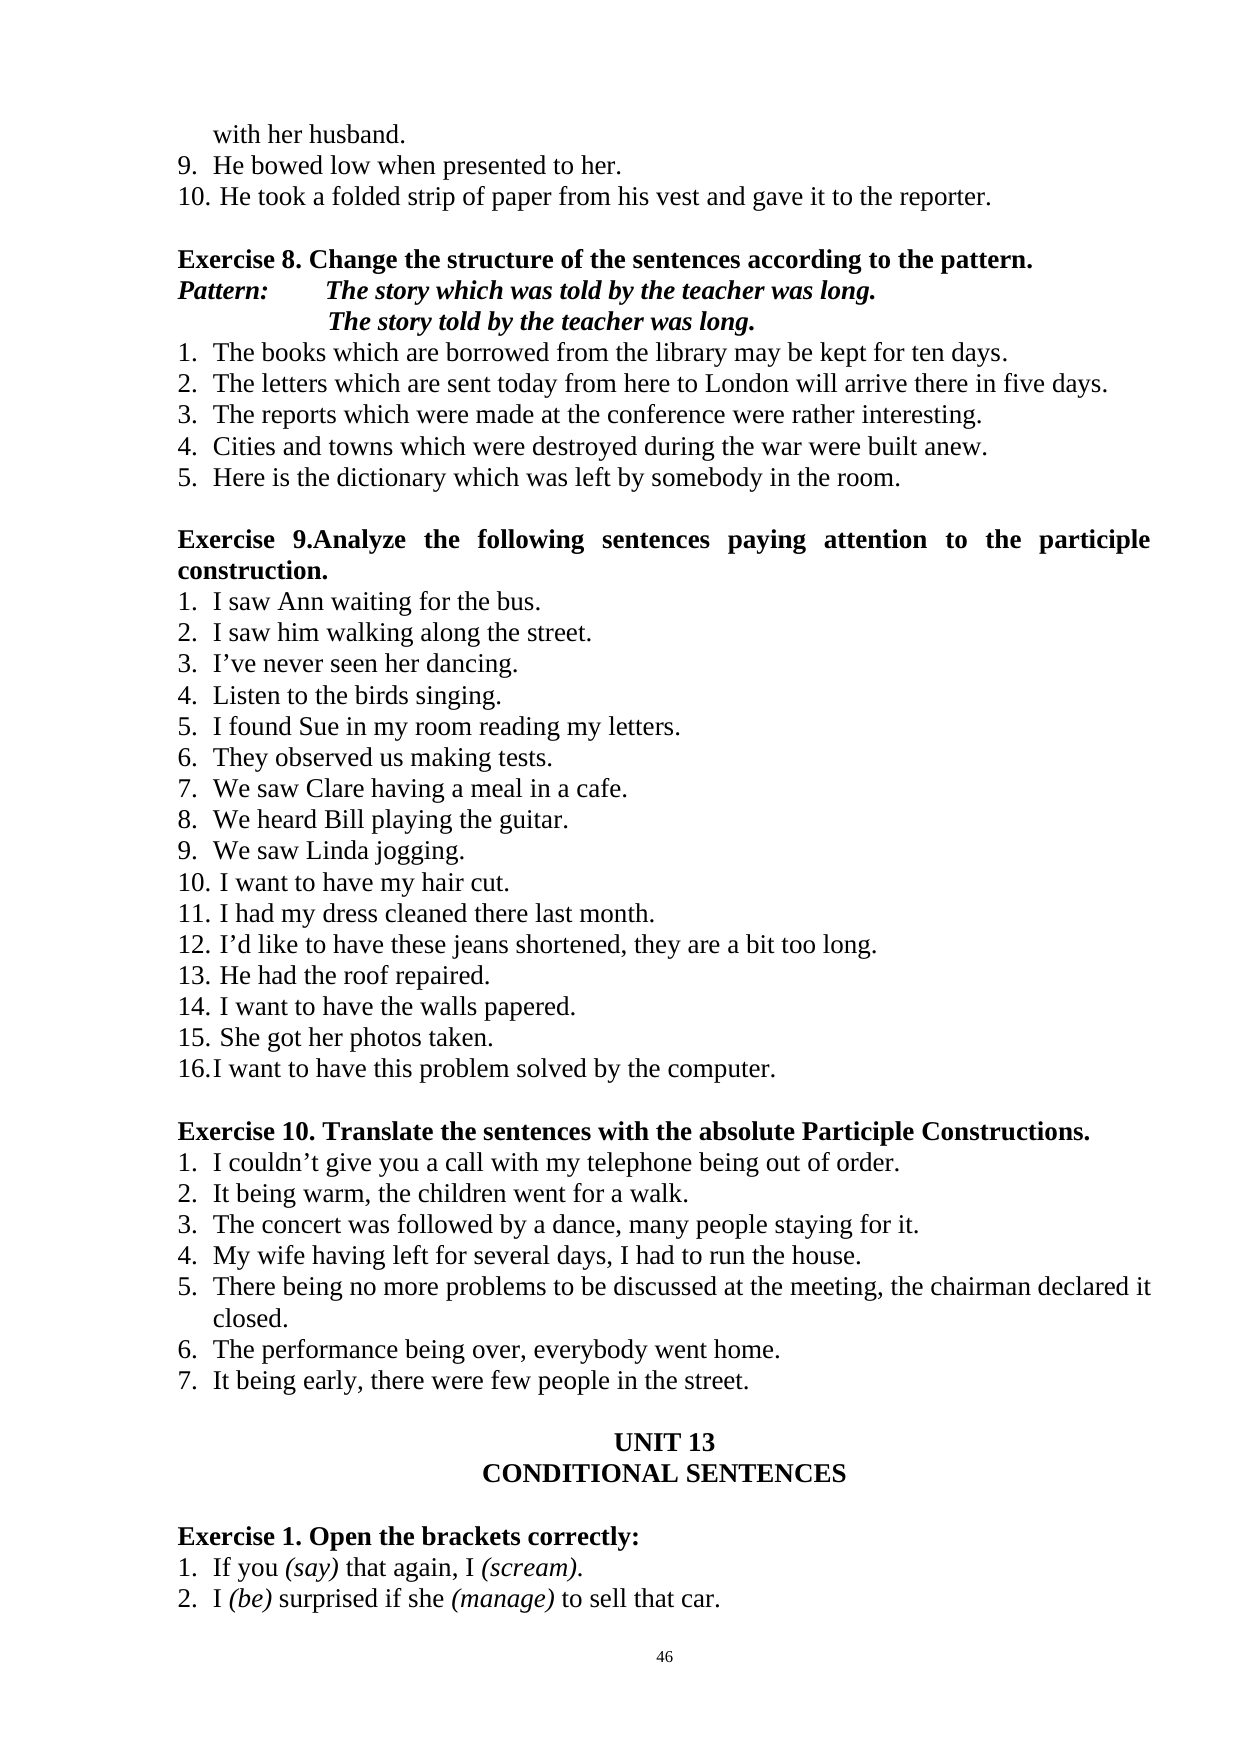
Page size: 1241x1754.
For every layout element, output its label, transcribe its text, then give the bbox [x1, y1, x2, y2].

list We saw Clare having a meal in a cafe. [177, 772, 1152, 803]
list The books which are borrowed from the library may be kept for ten days. [177, 336, 1152, 367]
text Exercise 9.Analyze the following sentences paying attention to the participle construction. [177, 523, 1152, 585]
list If you (say) that again, I (scream). [177, 1551, 1152, 1582]
list I saw Ann waiting for the bus. [177, 585, 1152, 616]
text Exercise 10. Translate the sentences with the absolute Participle Constructions. [177, 1115, 1152, 1146]
list The performance being over, everybody went home. [177, 1333, 1152, 1364]
list I’d like to have these jeans shortened, they are a bit too long. [177, 928, 1152, 959]
list I saw him walking along the street. [177, 616, 1152, 648]
text Pattern: The story which was told by the teacher was long. [177, 274, 1152, 305]
list The reports which were made at the conference were rather interesting. [177, 398, 1152, 429]
text CONDITIONAL SENTENCES [177, 1457, 1152, 1488]
list I (be) surprised if she (manage) to sell that car. [177, 1582, 1152, 1613]
list The letters which are sent today from here to will arrive there in five days. [177, 367, 1152, 398]
list It being early, there were few people in the street. [177, 1364, 1152, 1395]
list He took a folded strip of paper from his vest and gave it to the reporter. [177, 180, 1152, 212]
list My wife having left for several days, I had to run the house. [177, 1239, 1152, 1271]
list Listen to the birds singing. [177, 679, 1152, 710]
list It being warm, the children went for a walk. [177, 1177, 1152, 1208]
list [177, 118, 1152, 149]
list I want to have the walls papered. [177, 990, 1152, 1021]
list We saw Linda jogging. [177, 834, 1152, 866]
list I’ve never seen her dancing. [177, 648, 1152, 679]
list We heard Bill playing the guitar. [177, 803, 1152, 834]
list I want to have my hair cut. [177, 866, 1152, 897]
list Cities and towns which were destroyed during the war were built anew. [177, 429, 1152, 461]
text Exercise 8. Change the structure of the sentences according to the pattern. [177, 243, 1152, 274]
list They observed us making tests. [177, 741, 1152, 772]
list There being no more problems to be discussed at the meeting, the chairman declared it closed. [177, 1271, 1152, 1333]
text UNIT 13 [177, 1426, 1152, 1457]
list Here is the dictionary which was left by somebody in the room. [177, 461, 1152, 492]
text Exercise 1. Open the brackets correctly: [177, 1520, 1152, 1551]
list I had my dress cleaned there last month. [177, 897, 1152, 928]
list I found Sue in my room reading my letters. [177, 710, 1152, 741]
list I want to have this problem solved by the computer. [177, 1052, 1152, 1084]
list She got her photos taken. [177, 1021, 1152, 1052]
list He bowed low when presented to her. [177, 149, 1152, 180]
list The concert was followed by a dance, many people staying for it. [177, 1208, 1152, 1239]
text The story told by the teacher was long. [252, 305, 1152, 336]
list I couldn’t give you a call with my telephone being out of order. [177, 1146, 1152, 1177]
list He had the roof repaired. [177, 959, 1152, 990]
